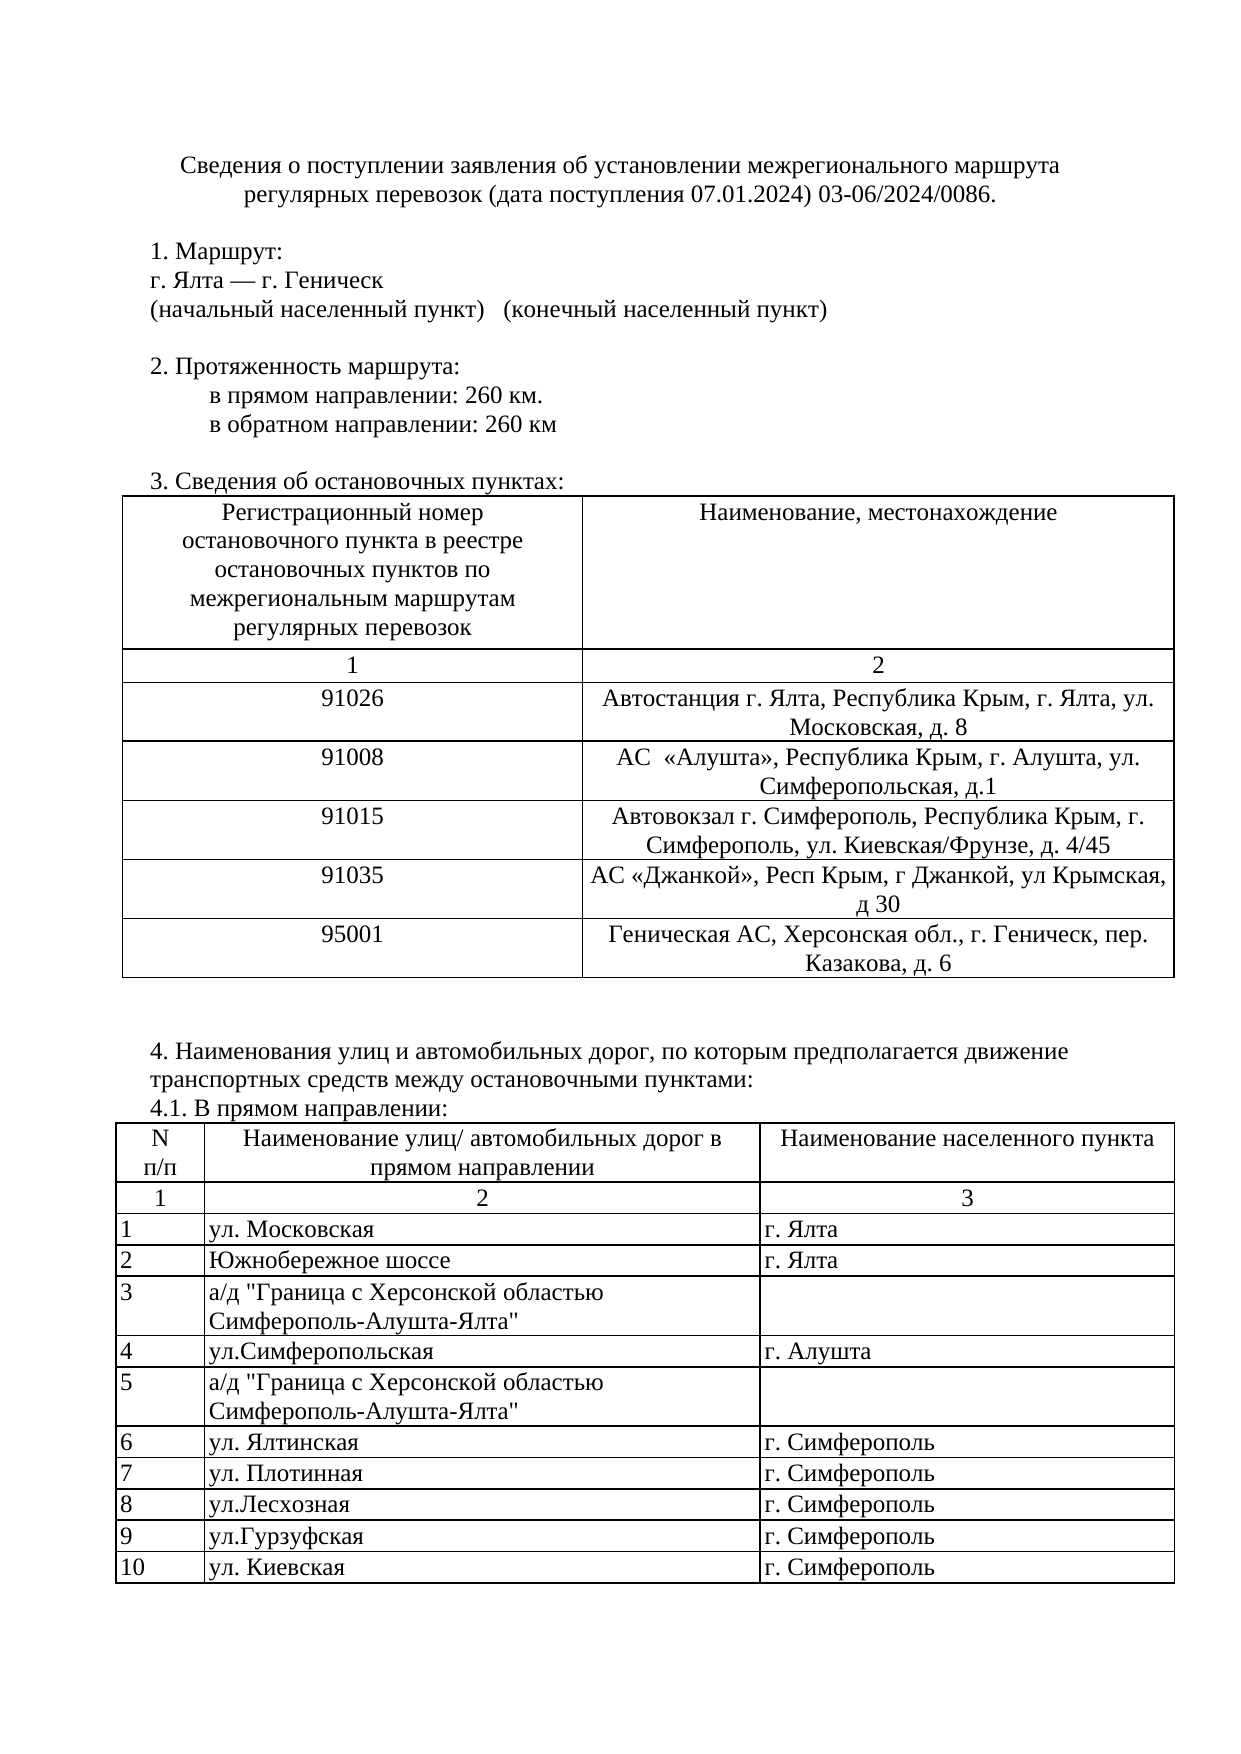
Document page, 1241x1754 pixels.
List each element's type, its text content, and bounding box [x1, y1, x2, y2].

table_cell г. Ялта [761, 1246, 1174, 1275]
text (начальный населенный пункт) (конечный населенный пункт) [150, 294, 1090, 322]
table_cell ул.Гурзуфская [205, 1521, 759, 1551]
text 3. Сведения об остановочных пунктах: [150, 466, 1090, 495]
table_cell ул. Московская [205, 1214, 759, 1244]
table_cell АС «Джанкой», Респ Крым, г Джанкой, ул Крымская, д 30 [583, 860, 1173, 918]
table_cell 9 [117, 1521, 204, 1551]
table_cell 3 [117, 1277, 204, 1334]
table_header Наименование населенного пункта [761, 1124, 1174, 1181]
text г. Ялта — г. Геническ [150, 265, 1090, 294]
table_cell 91008 [123, 742, 582, 799]
table_cell г. Симферополь [761, 1490, 1174, 1519]
table_cell [761, 1277, 1174, 1334]
table_cell а/д "Граница с Херсонской областью Симферополь-Алушта-Ялта" [205, 1277, 759, 1334]
table_header Наименование улиц/ автомобильных дорог в прямом направлении [205, 1124, 759, 1181]
table_cell 4 [117, 1336, 204, 1366]
table_cell ул. Плотинная [205, 1458, 759, 1488]
table_cell 1 [123, 650, 582, 681]
text Сведения о поступлении заявления об установлении межрегионального маршрута регулярных перевозок (дата поступления 07.01.2024) 03-06/2024/0086. [150, 150, 1090, 207]
table_cell Автовокзал г. Симферополь, Республика Крым, г. Симферополь, ул. Киевская/Фрунзе, д. 4/45 [583, 801, 1173, 858]
table_cell 91015 [123, 801, 582, 858]
table_header Регистрационный номер остановочного пункта в реестре остановочных пунктов по межрегиональным маршрутам регулярных перевозок [123, 497, 582, 648]
table_cell г. Симферополь [761, 1458, 1174, 1488]
table_cell 95001 [123, 919, 582, 977]
table_cell Южнобережное шоссе [205, 1246, 759, 1275]
table_cell 6 [117, 1427, 204, 1456]
table_cell г. Симферополь [761, 1521, 1174, 1551]
table_cell 7 [117, 1458, 204, 1488]
table_cell 5 [117, 1368, 204, 1425]
table_cell [761, 1368, 1174, 1425]
table_cell 1 [117, 1183, 204, 1212]
table_cell ул.Симферопольская [205, 1336, 759, 1366]
table_cell 3 [761, 1183, 1174, 1212]
table_cell ул. Киевская [205, 1552, 759, 1582]
text 4.1. В прямом направлении: [150, 1093, 1090, 1122]
table_cell г. Симферополь [761, 1552, 1174, 1582]
table_cell 2 [583, 650, 1173, 681]
text 4. Наименования улиц и автомобильных дорог, по которым предполагается движение транспортных средств между остановочными пунктами: [150, 1036, 1090, 1093]
table_cell 2 [205, 1183, 759, 1212]
table_cell ул. Ялтинская [205, 1427, 759, 1456]
table_cell ул.Лесхозная [205, 1490, 759, 1519]
table_cell г. Ялта [761, 1214, 1174, 1244]
table_cell Автостанция г. Ялта, Республика Крым, г. Ялта, ул. Московская, д. 8 [583, 683, 1173, 740]
table_cell г. Алушта [761, 1336, 1174, 1366]
table_cell 10 [117, 1552, 204, 1582]
table_cell АС «Алушта», Республика Крым, г. Алушта, ул. Симферопольская, д.1 [583, 742, 1173, 799]
table_cell а/д "Граница с Херсонской областью Симферополь-Алушта-Ялта" [205, 1368, 759, 1425]
text 1. Маршрут: [150, 236, 1090, 265]
table_cell 91035 [123, 860, 582, 918]
table_cell 2 [117, 1246, 204, 1275]
text в прямом направлении: 260 км. [150, 380, 1090, 409]
table_cell г. Симферополь [761, 1427, 1174, 1456]
table_cell 91026 [123, 683, 582, 740]
table_header N п/п [117, 1124, 204, 1181]
table_cell Геническая АС, Херсонская обл., г. Геническ, пер. Казакова, д. 6 [583, 919, 1173, 977]
table_cell 8 [117, 1490, 204, 1519]
text 2. Протяженность маршрута: [150, 351, 1090, 380]
table_header Наименование, местонахождение [583, 497, 1173, 648]
table_cell 1 [117, 1214, 204, 1244]
text в обратном направлении: 260 км [150, 409, 1090, 437]
